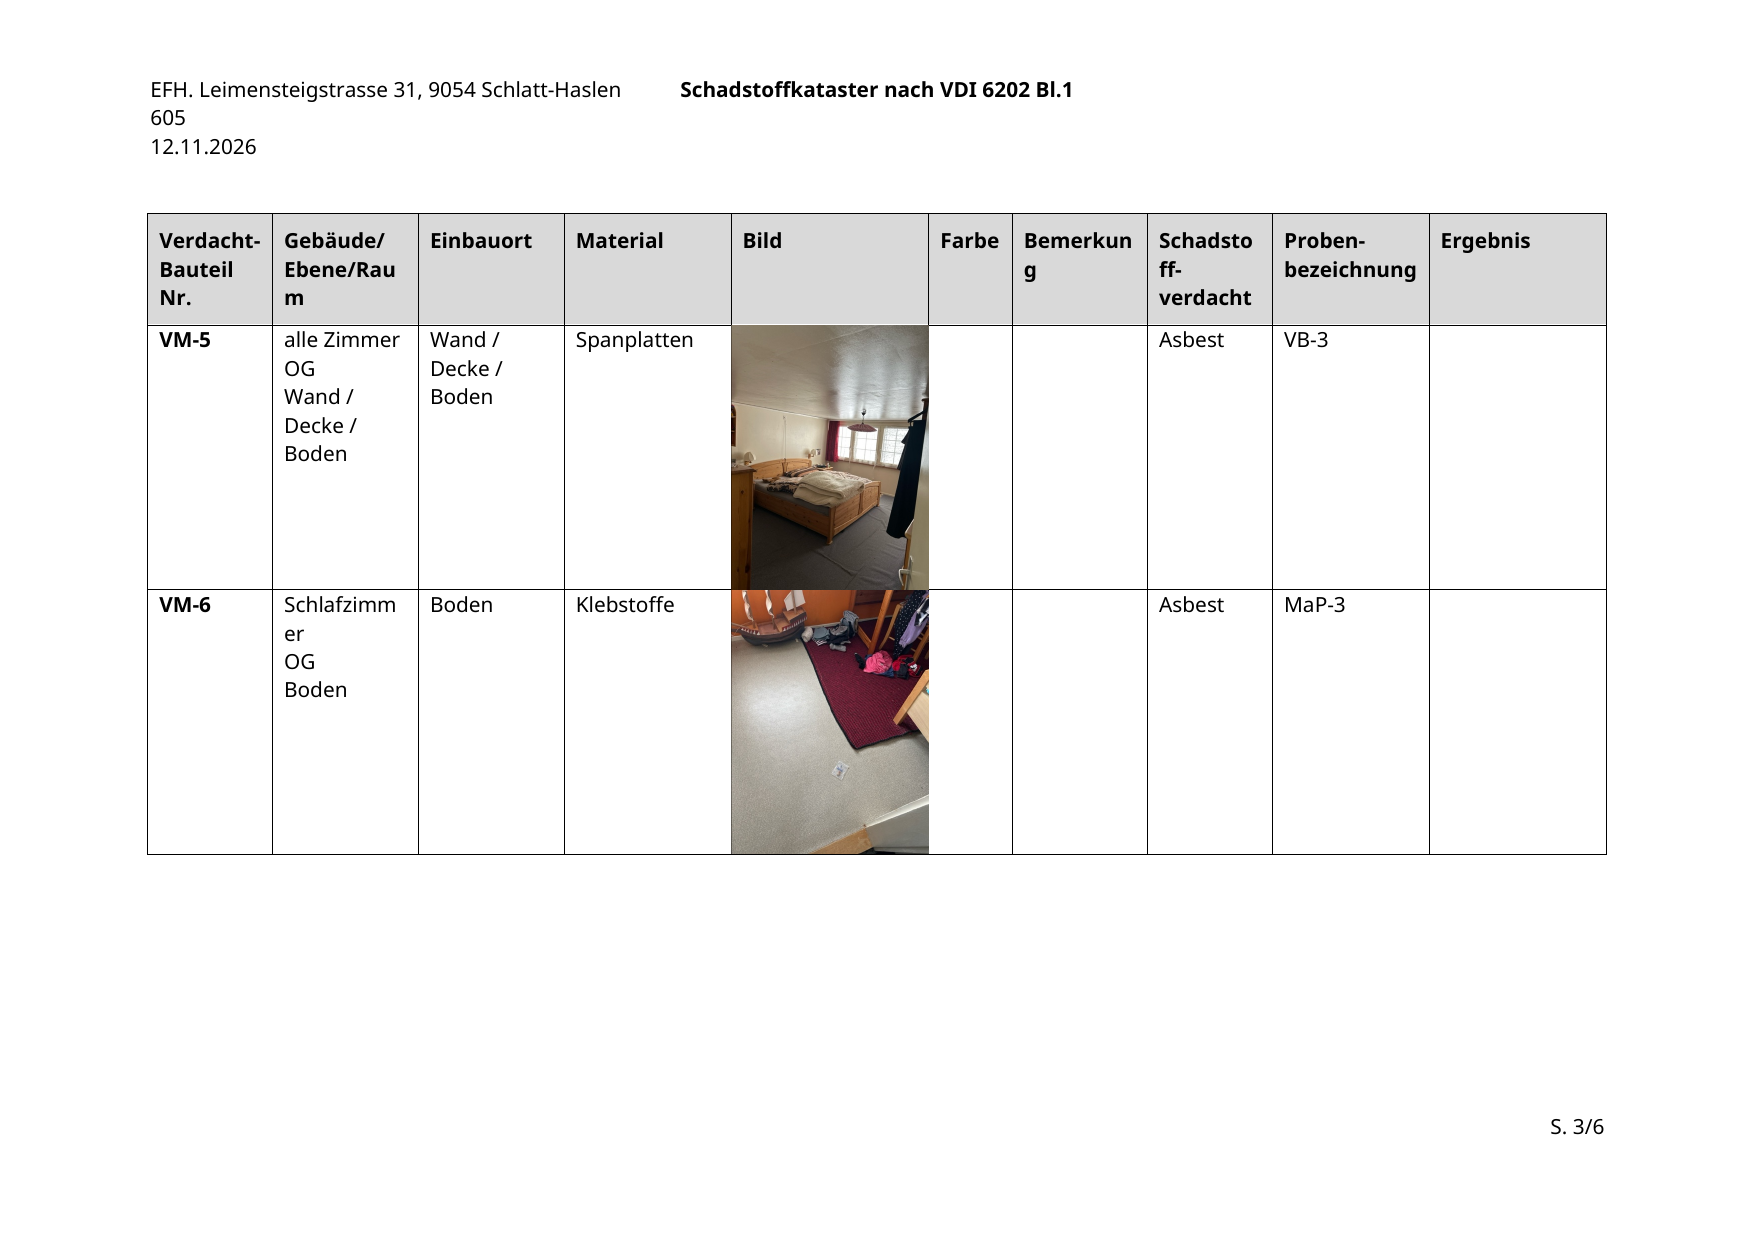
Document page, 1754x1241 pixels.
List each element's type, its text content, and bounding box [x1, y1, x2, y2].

table_cell [929, 590, 1012, 854]
table_header Schadstoff-verdacht [1148, 214, 1272, 324]
table_header Ergebnis [1430, 214, 1606, 324]
table_header Bild [732, 214, 928, 324]
table_cell alle Zimmer OG Wand / Decke / Boden [273, 326, 418, 589]
table_cell Klebstoffe [565, 590, 731, 854]
table_header Einbauort [419, 214, 564, 324]
picture [731, 325, 929, 854]
table_cell [1013, 326, 1147, 589]
table_cell VM-5 [148, 326, 272, 589]
table_cell [1013, 590, 1147, 854]
table_cell Spanplatten [565, 326, 731, 589]
table_cell Asbest [1148, 590, 1272, 854]
table_cell MaP-3 [1273, 590, 1429, 854]
table_cell Wand / Decke / Boden [419, 326, 564, 589]
table_cell Asbest [1148, 326, 1272, 589]
table_cell Schlafzimmer OG Boden [273, 590, 418, 854]
table_cell [1430, 326, 1606, 589]
table_header Proben-bezeichnung [1273, 214, 1429, 324]
table_header Farbe [929, 214, 1012, 324]
table_cell [1430, 590, 1606, 854]
table_cell Boden [419, 590, 564, 854]
table_header Gebäude/ Ebene/Raum [273, 214, 418, 324]
table_header Material [565, 214, 731, 324]
table_cell VB-3 [1273, 326, 1429, 589]
table_cell VM-6 [148, 590, 272, 854]
table_header Bemerkung [1013, 214, 1147, 324]
table_cell [929, 326, 1012, 589]
table_header Verdacht-Bauteil Nr. [148, 214, 272, 324]
